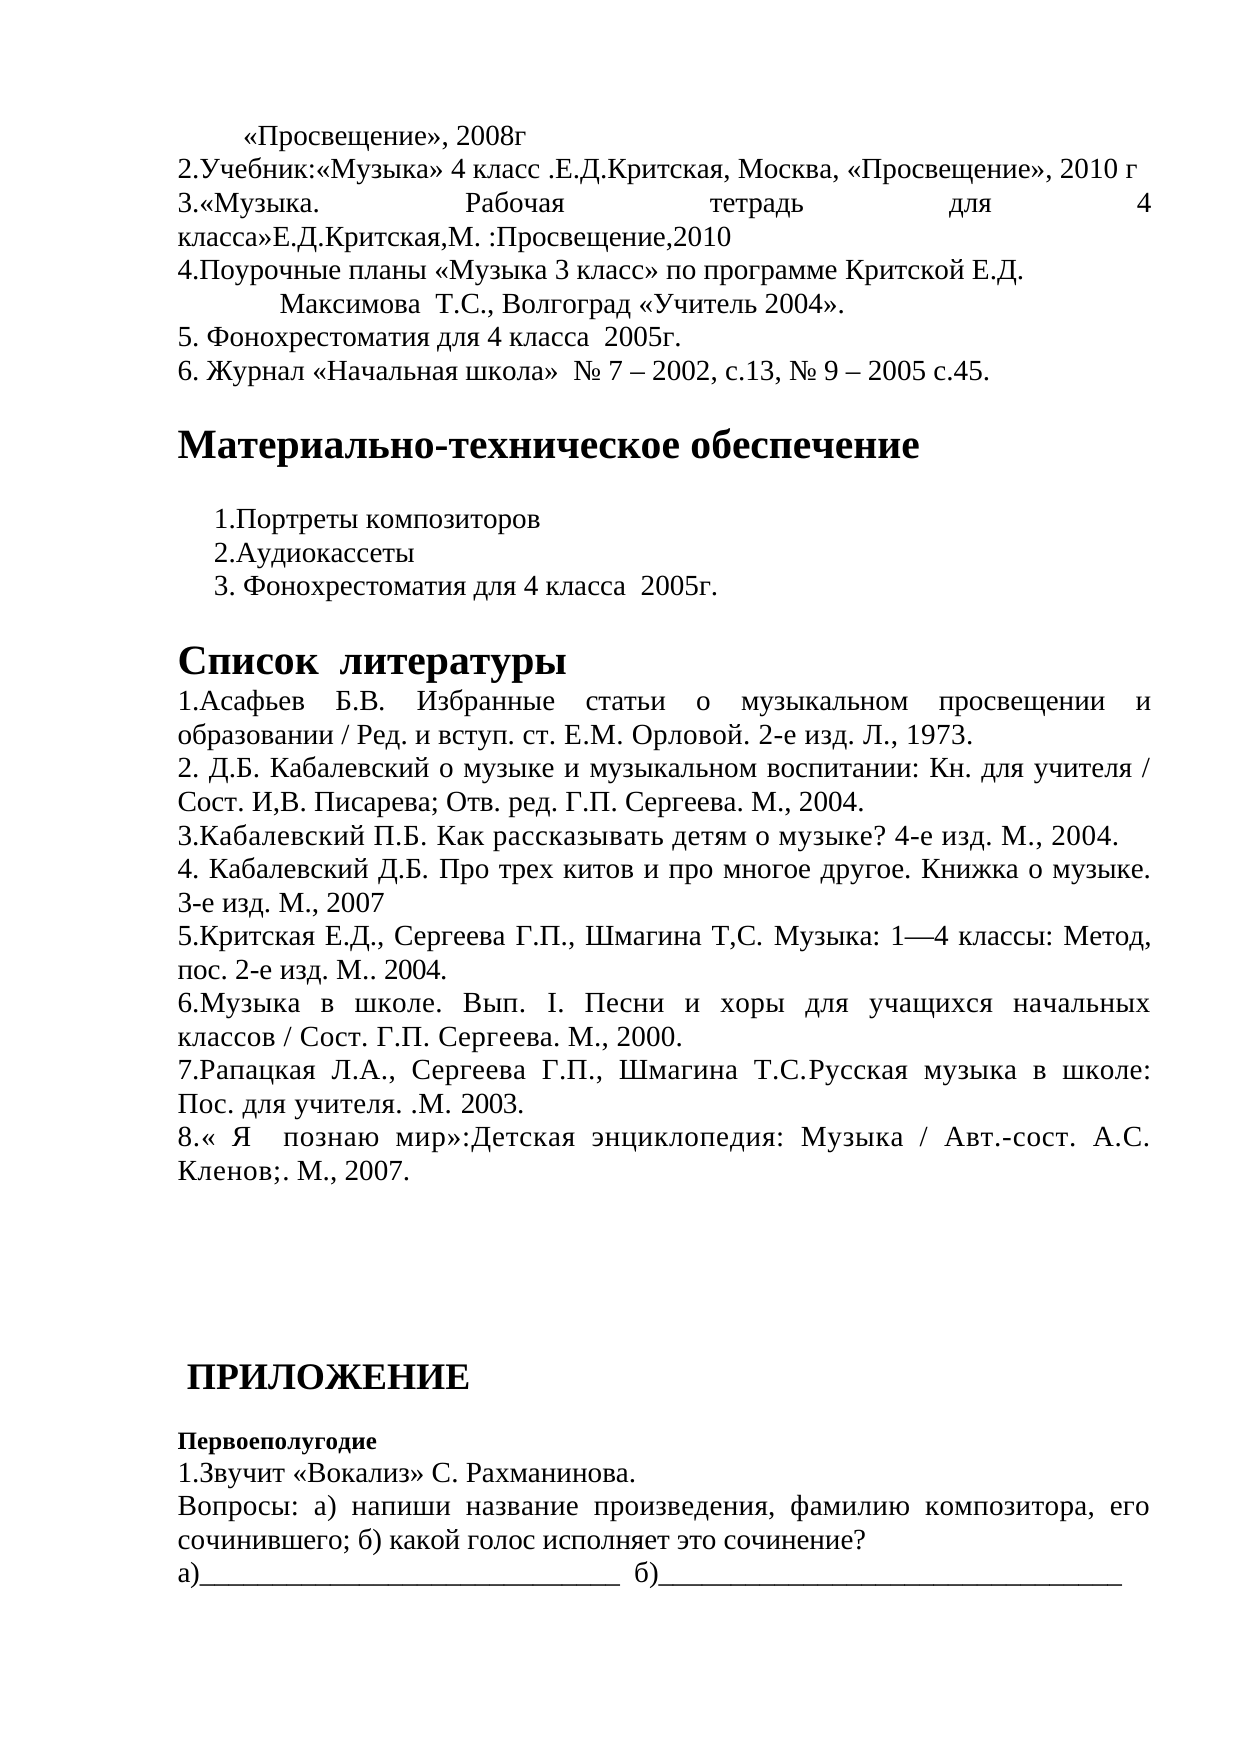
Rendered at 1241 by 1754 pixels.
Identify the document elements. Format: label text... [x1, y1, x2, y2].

text 2. Д.Б. Кабалевский о музыке и музыкальном воспитании: Кн. для учителя / Сост. И,В. Писарева; Отв. ред. Г.П. Сергеева. М., 2004. [177, 751, 1152, 818]
text 8.« Я познаю мир»:Детская энциклопедия: Музыка / Авт.-сост. А.С. Кленов;. М., 2007. [177, 1119, 1152, 1187]
text 1.Асафьев Б.В. Избранные статьи о музыкальном просвещении и образовании / Ред. и вступ. ст. Е.М. Орловой. 2-е изд. Л., 1973. [177, 683, 1152, 751]
text 2.Учебник:«Музыка» 4 класс .Е.Д.Критская, Москва, «Просвещение», 2010 г [177, 152, 1152, 185]
text ПРИЛОЖЕНИЕ [177, 1354, 1152, 1397]
text 6.Музыка в школе. Вып. I. Песни и хоры для учащихся начальных классов / Сост. Г.П. Сергеева. М., 2000. [177, 985, 1152, 1052]
text Список литературы [177, 636, 1152, 683]
text 4.Поурочные планы «Музыка 3 класс» по программе Критской Е.Д. [177, 252, 1152, 286]
text Материально-техническое обеспечение [177, 420, 1152, 468]
text «Просвещение», 2008г [177, 118, 1152, 152]
text Первоеполугодие [177, 1426, 1152, 1455]
text 5.Критская Е.Д., Сергеева Г.П., Шмагина Т,С. Музыка: 1—4 классы: Метод, пос. 2-е изд. М.. 2004. [177, 918, 1152, 985]
text а)_____________________________ б)________________________________ [177, 1556, 1152, 1589]
text Максимова Т.С., Волгоград «Учитель 2004». [177, 286, 1152, 319]
text 5. Фонохрестоматия для 4 класса 2005г. [177, 319, 1152, 353]
text 1.Звучит «Вокализ» С. Рахманинова. [177, 1455, 1152, 1488]
text 7.Рапацкая Л.А., Сергеева Г.П., Шмагина Т.С.Русская музыка в школе: Пос. для учителя. .М. 2003. [177, 1052, 1152, 1119]
text Вопросы: а) напиши название произведения, фамилию композитора, его сочинившего; б) какой голос исполняет это сочинение? [177, 1488, 1152, 1556]
text 3.Кабалевский П.Б. Как рассказывать детям о музыке? 4-е изд. М., 2004. [177, 818, 1152, 851]
text 6. Журнал «Начальная школа» № 7 – 2002, с.13, № 9 – 2005 с.45. [177, 353, 1152, 386]
text 3.«Музыка. Рабочая тетрадь для 4 класса»Е.Д.Критская,М. :Просвещение,2010 [177, 185, 1152, 252]
text 3. Фонохрестоматия для 4 класса 2005г. [177, 568, 1152, 602]
text 1.Портреты композиторов [177, 501, 1152, 535]
text 4. Кабалевский Д.Б. Про трех китов и про многое другое. Книжка о музыке. 3-е изд. М., 2007 [177, 851, 1152, 918]
text 2.Аудиокассеты [177, 535, 1152, 568]
